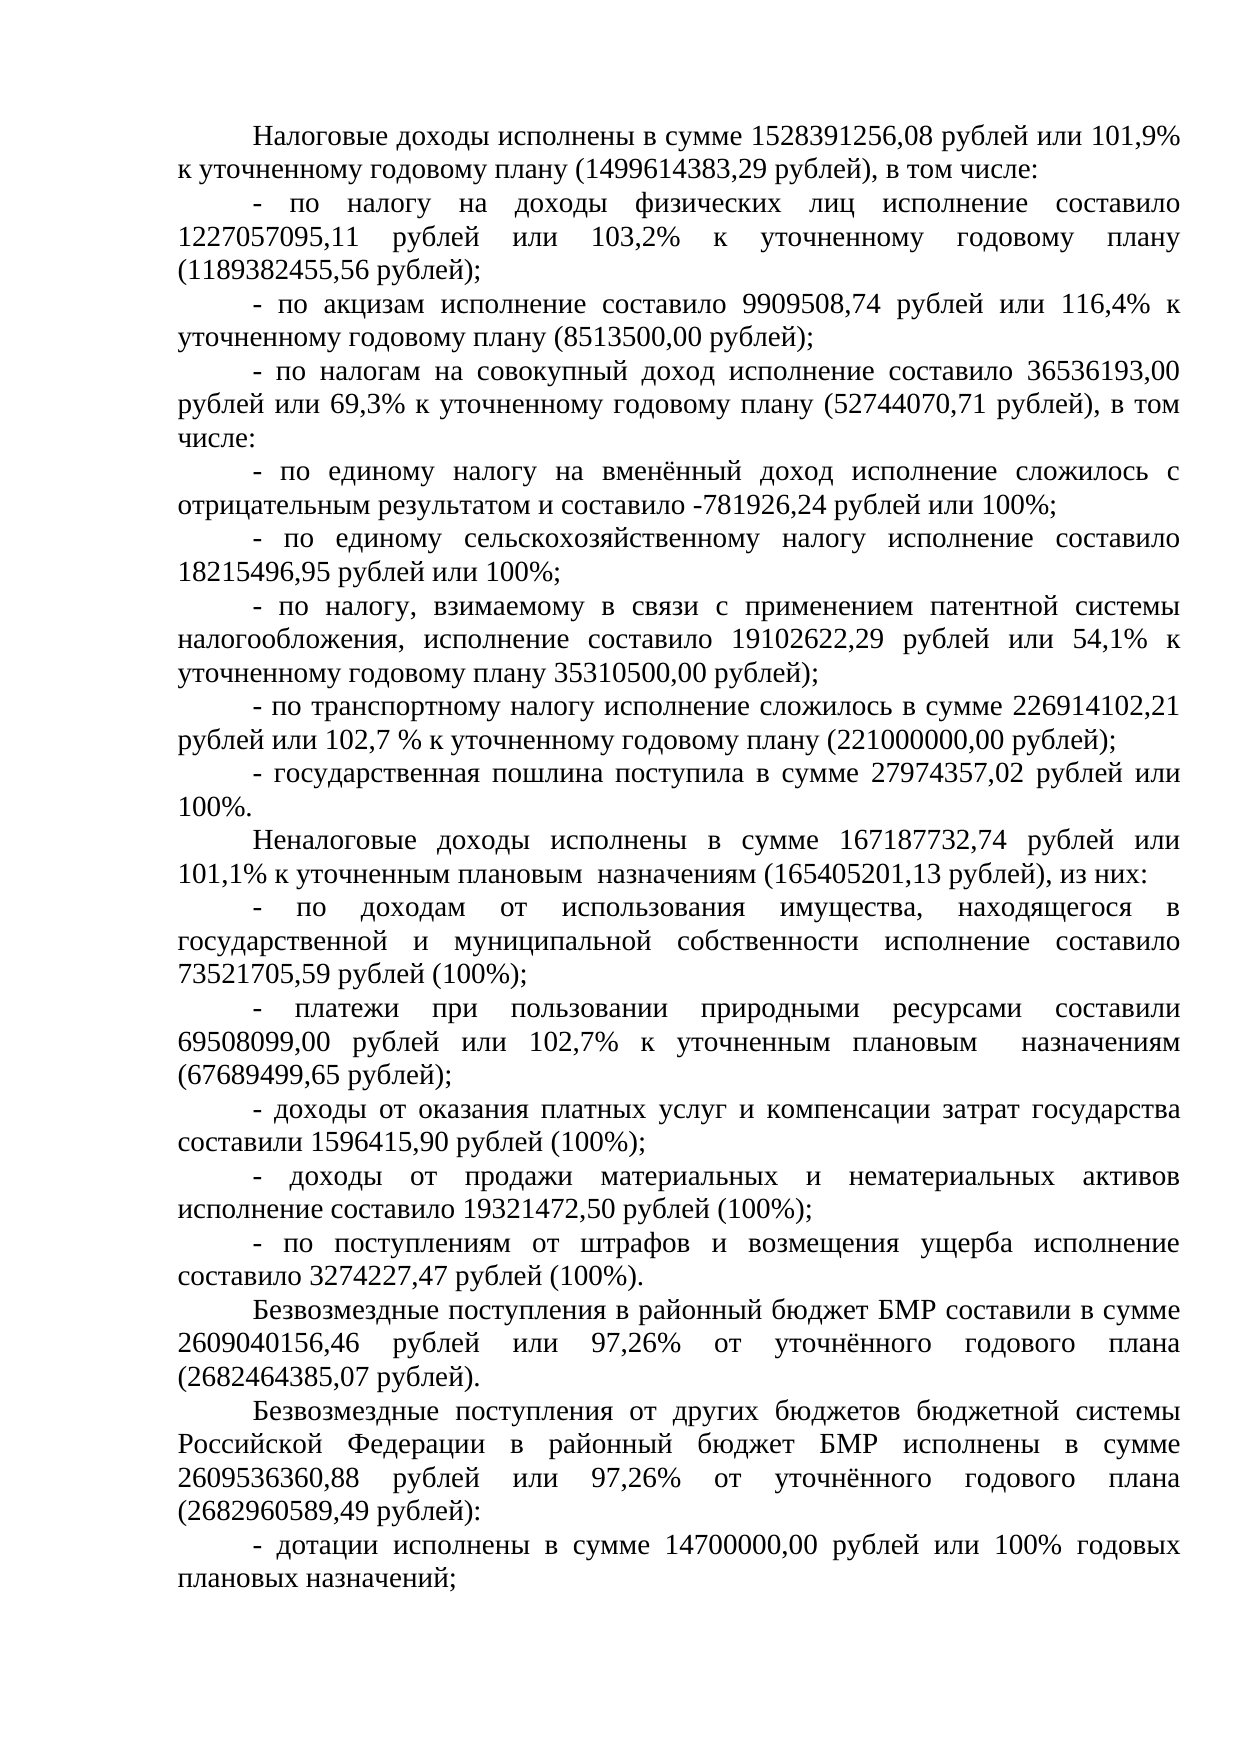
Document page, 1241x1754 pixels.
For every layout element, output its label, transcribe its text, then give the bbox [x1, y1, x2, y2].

text Налоговые доходы исполнены в сумме 1528391256,08 рублей или 101,9% к уточненному годовому плану (1499614383,29 рублей), в том числе: [177, 118, 1181, 185]
text - платежи при пользовании природными ресурсами составили 69508099,00 рублей или 102,7% к уточненным плановым назначениям (67689499,65 рублей); [177, 990, 1181, 1091]
text - доходы от продажи материальных и нематериальных активов исполнение составило 19321472,50 рублей (100%); [177, 1158, 1181, 1225]
text Неналоговые доходы исполнены в сумме 167187732,74 рублей или 101,1% к уточненным плановым назначениям (165405201,13 рублей), из них: [177, 822, 1181, 889]
text - по налогу на доходы физических лиц исполнение составило 1227057095,11 рублей или 103,2% к уточненному годовому плану (1189382455,56 рублей); [177, 185, 1181, 286]
text - по единому налогу на вменённый доход исполнение сложилось с отрицательным результатом и составило -781926,24 рублей или 100%; [177, 453, 1181, 521]
text - по налогу, взимаемому в связи с применением патентной системы налогообложения, исполнение составило 19102622,29 рублей или 54,1% к уточненному годовому плану 35310500,00 рублей); [177, 588, 1181, 688]
text - по поступлениям от штрафов и возмещения ущерба исполнение составило 3274227,47 рублей (100%). [177, 1225, 1181, 1292]
text - по доходам от использования имущества, находящегося в государственной и муниципальной собственности исполнение составило 73521705,59 рублей (100%); [177, 889, 1181, 990]
text - по акцизам исполнение составило 9909508,74 рублей или 116,4% к уточненному годовому плану (8513500,00 рублей); [177, 286, 1181, 353]
text - по единому сельскохозяйственному налогу исполнение составило 18215496,95 рублей или 100%; [177, 521, 1181, 588]
text - дотации исполнены в сумме 14700000,00 рублей или 100% годовых плановых назначений; [177, 1527, 1181, 1594]
text Безвозмездные поступления в районный бюджет БМР составили в сумме 2609040156,46 рублей или 97,26% от уточнённого годового плана (2682464385,07 рублей). [177, 1292, 1181, 1393]
text - по транспортному налогу исполнение сложилось в сумме 226914102,21 рублей или 102,7 % к уточненному годовому плану (221000000,00 рублей); [177, 688, 1181, 755]
text Безвозмездные поступления от других бюджетов бюджетной системы Российской Федерации в районный бюджет БМР исполнены в сумме 2609536360,88 рублей или 97,26% от уточнённого годового плана (2682960589,49 рублей): [177, 1393, 1181, 1527]
text - по налогам на совокупный доход исполнение составило 36536193,00 рублей или 69,3% к уточненному годовому плану (52744070,71 рублей), в том числе: [177, 353, 1181, 453]
text - доходы от оказания платных услуг и компенсации затрат государства составили 1596415,90 рублей (100%); [177, 1091, 1181, 1158]
text - государственная пошлина поступила в сумме 27974357,02 рублей или 100%. [177, 755, 1181, 822]
